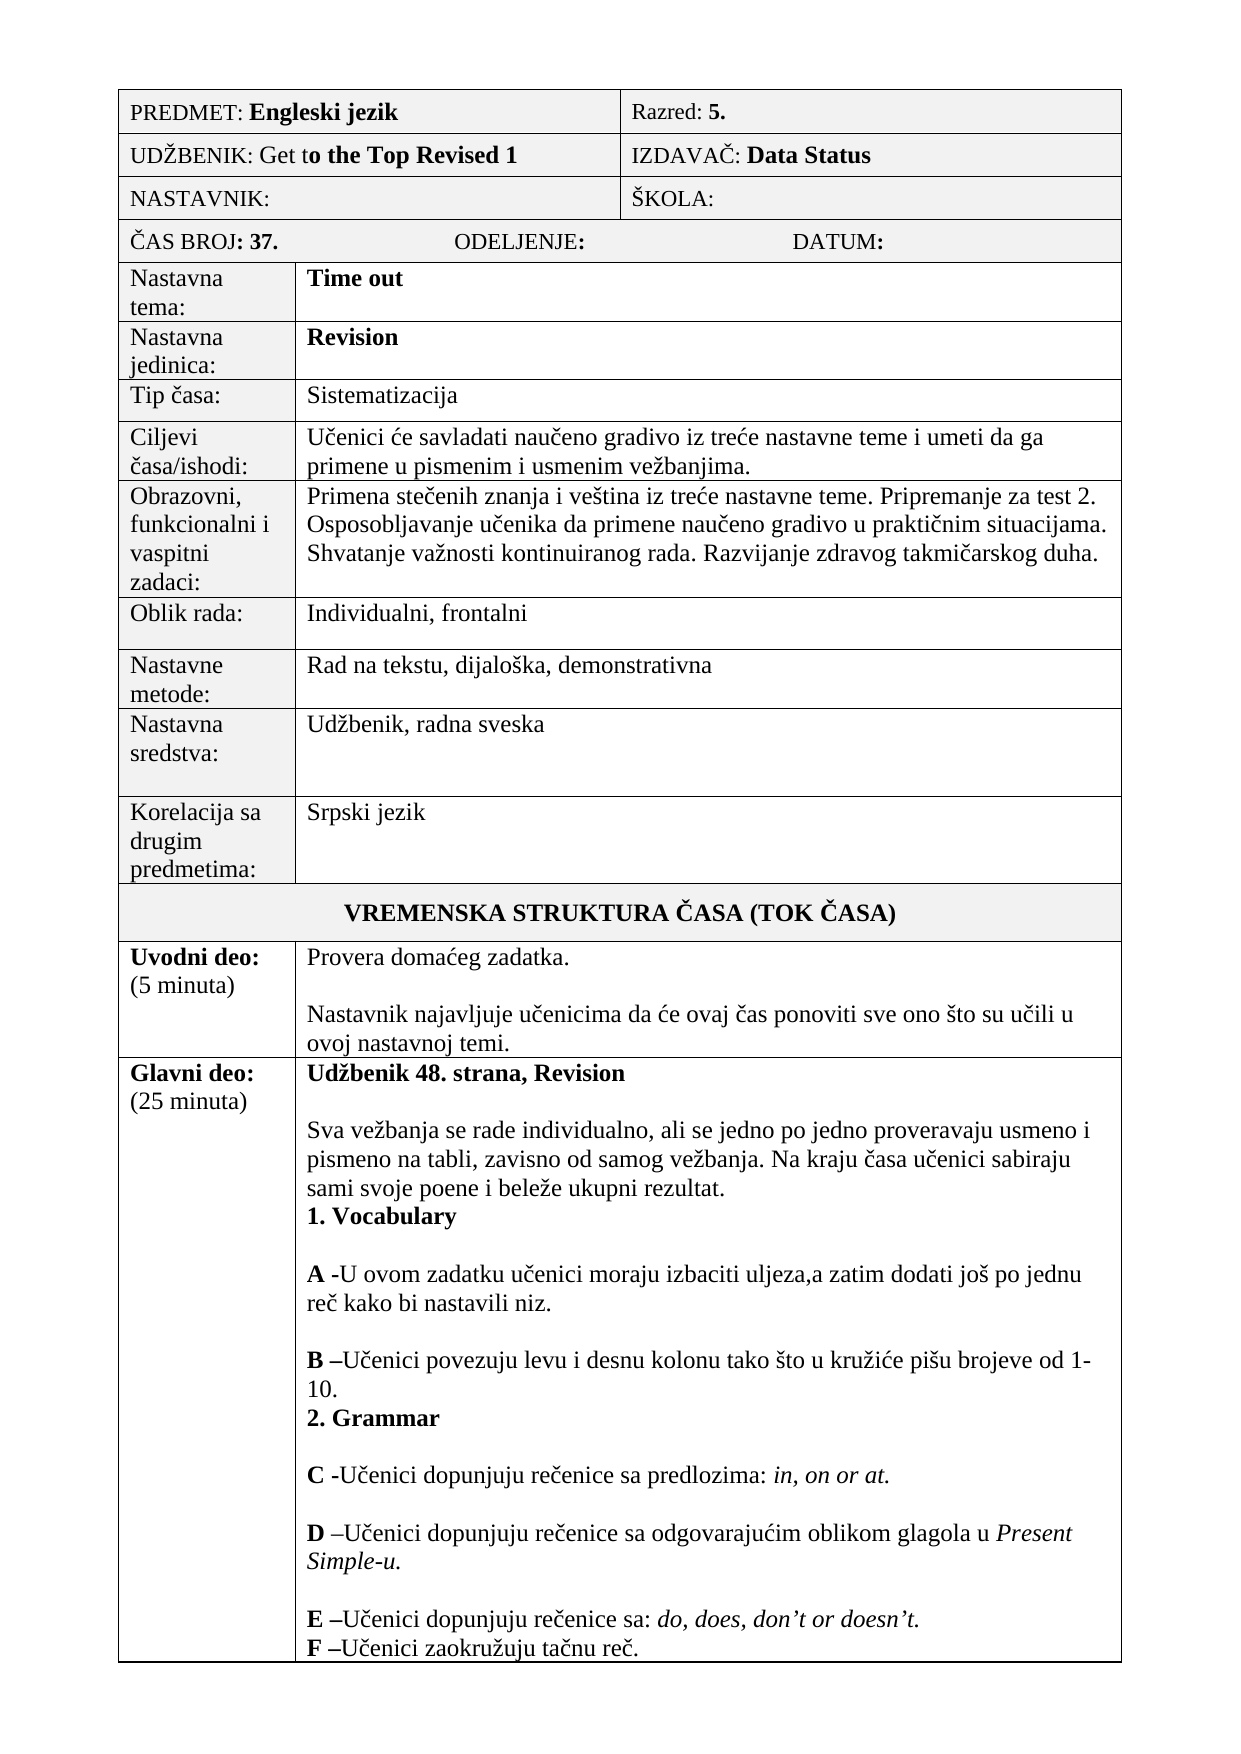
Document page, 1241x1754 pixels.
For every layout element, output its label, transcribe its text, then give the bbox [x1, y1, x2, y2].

table_cell Nastavna tema: [119, 263, 295, 321]
table_cell IZDAVAČ: Data Status [621, 134, 1121, 176]
table_cell Srpski jezik [296, 797, 1121, 883]
table_cell NASTAVNIK: [119, 177, 620, 219]
table_cell UDŽBENIK: Get to the Top Revised 1 [119, 134, 620, 176]
table_cell Provera domaćeg zadatka. Nastavnik najavljuje učenicima da će ovaj čas ponoviti sve ono što su učili u ovoj nastavnoj temi. [296, 942, 1121, 1057]
table_cell Time out [296, 263, 1121, 321]
table_cell Obrazovni, funkcionalni i vaspitni zadaci: [119, 481, 295, 597]
table_cell Sistematizacija [296, 380, 1121, 421]
table_cell Individualni, frontalni [296, 598, 1121, 649]
table_cell VREMENSKA STRUKTURA ČASA (TOK ČASA) [119, 884, 1121, 941]
table_cell ODELJENJE: [443, 220, 781, 262]
table_cell Nastavne metode: [119, 650, 295, 708]
table_cell Nastavna sredstva: [119, 709, 295, 796]
table_cell Nastavna jedinica: [119, 322, 295, 379]
table_cell Tip časa: [119, 380, 295, 421]
table_header PREDMET: Engleski jezik [119, 90, 620, 132]
table_cell Uvodni deo: (5 minuta) [119, 942, 295, 1057]
table_cell Ciljevi časa/ishodi: [119, 422, 295, 480]
table_cell ČAS BROJ: 37. [119, 220, 443, 262]
table_cell Revision [296, 322, 1121, 379]
table_cell Korelacija sa drugim predmetima: [119, 797, 295, 883]
table_cell DATUM: [781, 220, 1121, 262]
table_cell Oblik rada: [119, 598, 295, 649]
table_cell Udžbenik, radna sveska [296, 709, 1121, 796]
table_cell Primena stečenih znanja i veština iz treće nastavne teme. Pripremanje za test 2. Osposobljavanje učenika da primene naučeno gradivo u praktičnim situacijama. Shvatanje važnosti kontinuiranog rada. Razvijanje zdravog takmičarskog duha. [296, 481, 1121, 597]
table_cell Rad na tekstu, dijaloška, demonstrativna [296, 650, 1121, 708]
table_cell ŠKOLA: [621, 177, 1121, 219]
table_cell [296, 1058, 1121, 1661]
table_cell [119, 1058, 295, 1661]
table_cell Učenici će savladati naučeno gradivo iz treće nastavne teme i umeti da ga primene u pismenim i usmenim vežbanjima. [296, 422, 1121, 480]
table_header Razred: 5. [621, 90, 1121, 132]
